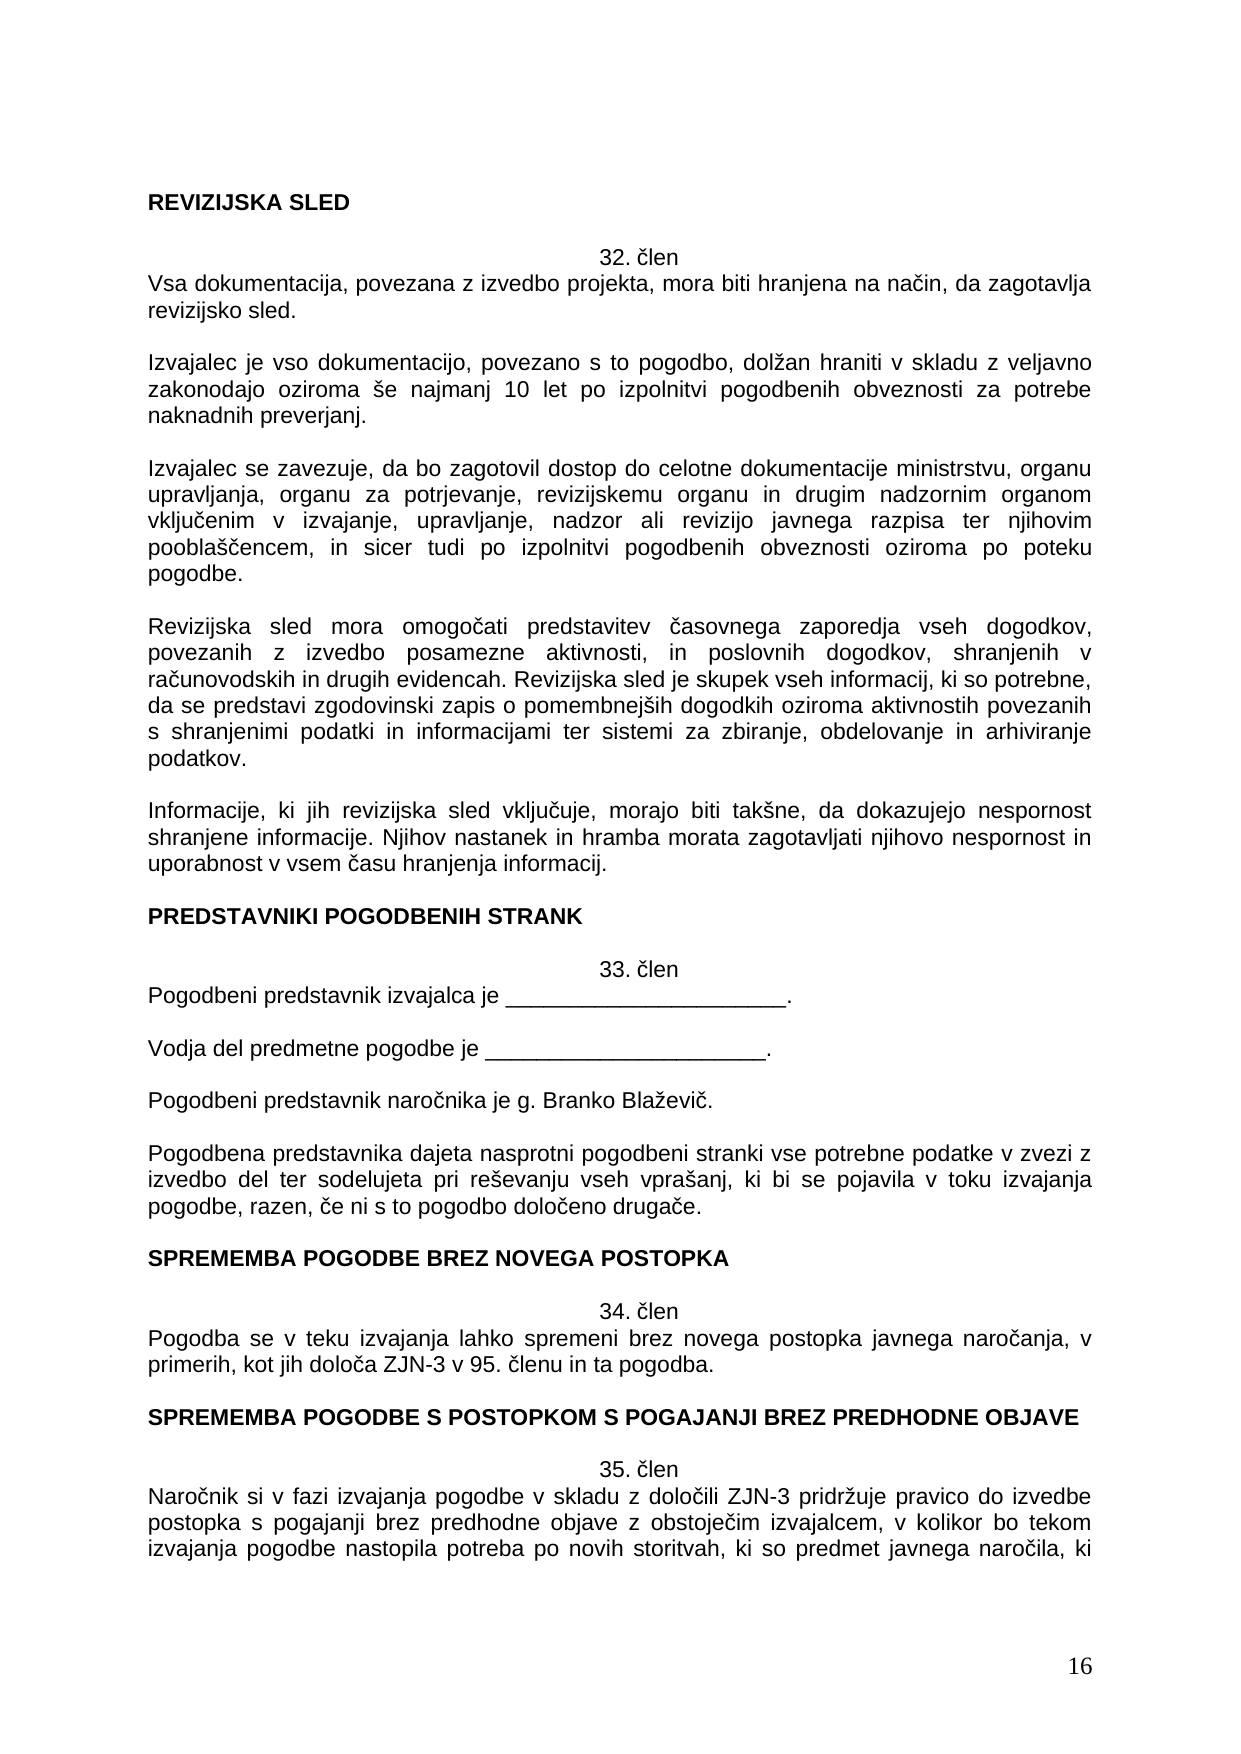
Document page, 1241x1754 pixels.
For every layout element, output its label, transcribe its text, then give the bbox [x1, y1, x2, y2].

text Izvajalec se zavezuje, da bo zagotovil dostop do celotne dokumentacije ministrstvu, organu upravljanja, organu za potrjevanje, revizijskemu organu in drugim nadzornim organom vključenim v izvajanje, upravljanje, nadzor ali revizijo javnega razpisa ter njihovim pooblaščencem, in sicer tudi po izpolnitvi pogodbenih obveznosti oziroma po poteku pogodbe. [148, 455, 1092, 587]
text Vsa dokumentacija, povezana z izvedbo projekta, mora biti hranjena na način, da zagotavlja revizijsko sled. [148, 270, 1092, 323]
text Pogodbena predstavnika dajeta nasprotni pogodbeni stranki vse potrebne podatke v zvezi z izvedbo del ter sodelujeta pri reševanju vseh vprašanj, ki bi se pojavila v toku izvajanja pogodbe, razen, če ni s to pogodbo določeno drugače. [148, 1140, 1092, 1219]
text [148, 1483, 1092, 1562]
text Pogodbeni predstavnik naročnika je g. Branko Blaževič. [148, 1087, 1092, 1114]
list člen [185, 956, 1092, 982]
list člen [185, 1298, 1092, 1324]
text REVIZIJSKA SLED [148, 189, 1092, 215]
text Izvajalec je vso dokumentacijo, povezano s to pogodbo, dolžan hraniti v skladu z veljavno zakonodajo oziroma še najmanj 10 let po izpolnitvi pogodbenih obveznosti za potrebe naknadnih preverjanj. [148, 349, 1092, 428]
list člen [185, 1456, 1092, 1483]
list člen [185, 244, 1092, 270]
text Pogodba se v teku izvajanja lahko spremeni brez novega postopka javnega naročanja, v primerih, kot jih določa ZJN-3 v 95. členu in ta pogodba. [148, 1324, 1092, 1377]
text Revizijska sled mora omogočati predstavitev časovnega zaporedja vseh dogodkov, povezanih z izvedbo posamezne aktivnosti, in poslovnih dogodkov, shranjenih v računovodskih in drugih evidencah. Revizijska sled je skupek vseh informacij, ki so potrebne, da se predstavi zgodovinski zapis o pomembnejših dogodkih oziroma aktivnostih povezanih s shranjenimi podatki in informacijami ter sistemi za zbiranje, obdelovanje in arhiviranje podatkov. [148, 613, 1092, 771]
text SPREMEMBA POGODBE S POSTOPKOM S POGAJANJI BREZ PREDHODNE OBJAVE [148, 1403, 1092, 1430]
text Informacije, ki jih revizijska sled vključuje, morajo biti takšne, da dokazujejo nespornost shranjene informacije. Njihov nastanek in hramba morata zagotavljati njihovo nespornost in uporabnost v vsem času hranjenja informacij. [148, 797, 1092, 876]
text SPREMEMBA POGODBE BREZ NOVEGA POSTOPKA [148, 1245, 1092, 1272]
text Pogodbeni predstavnik izvajalca je ______________________. [148, 982, 1092, 1008]
text PREDSTAVNIKI POGODBENIH STRANK [148, 903, 1092, 929]
text Vodja del predmetne pogodbe je ______________________. [148, 1034, 1092, 1061]
